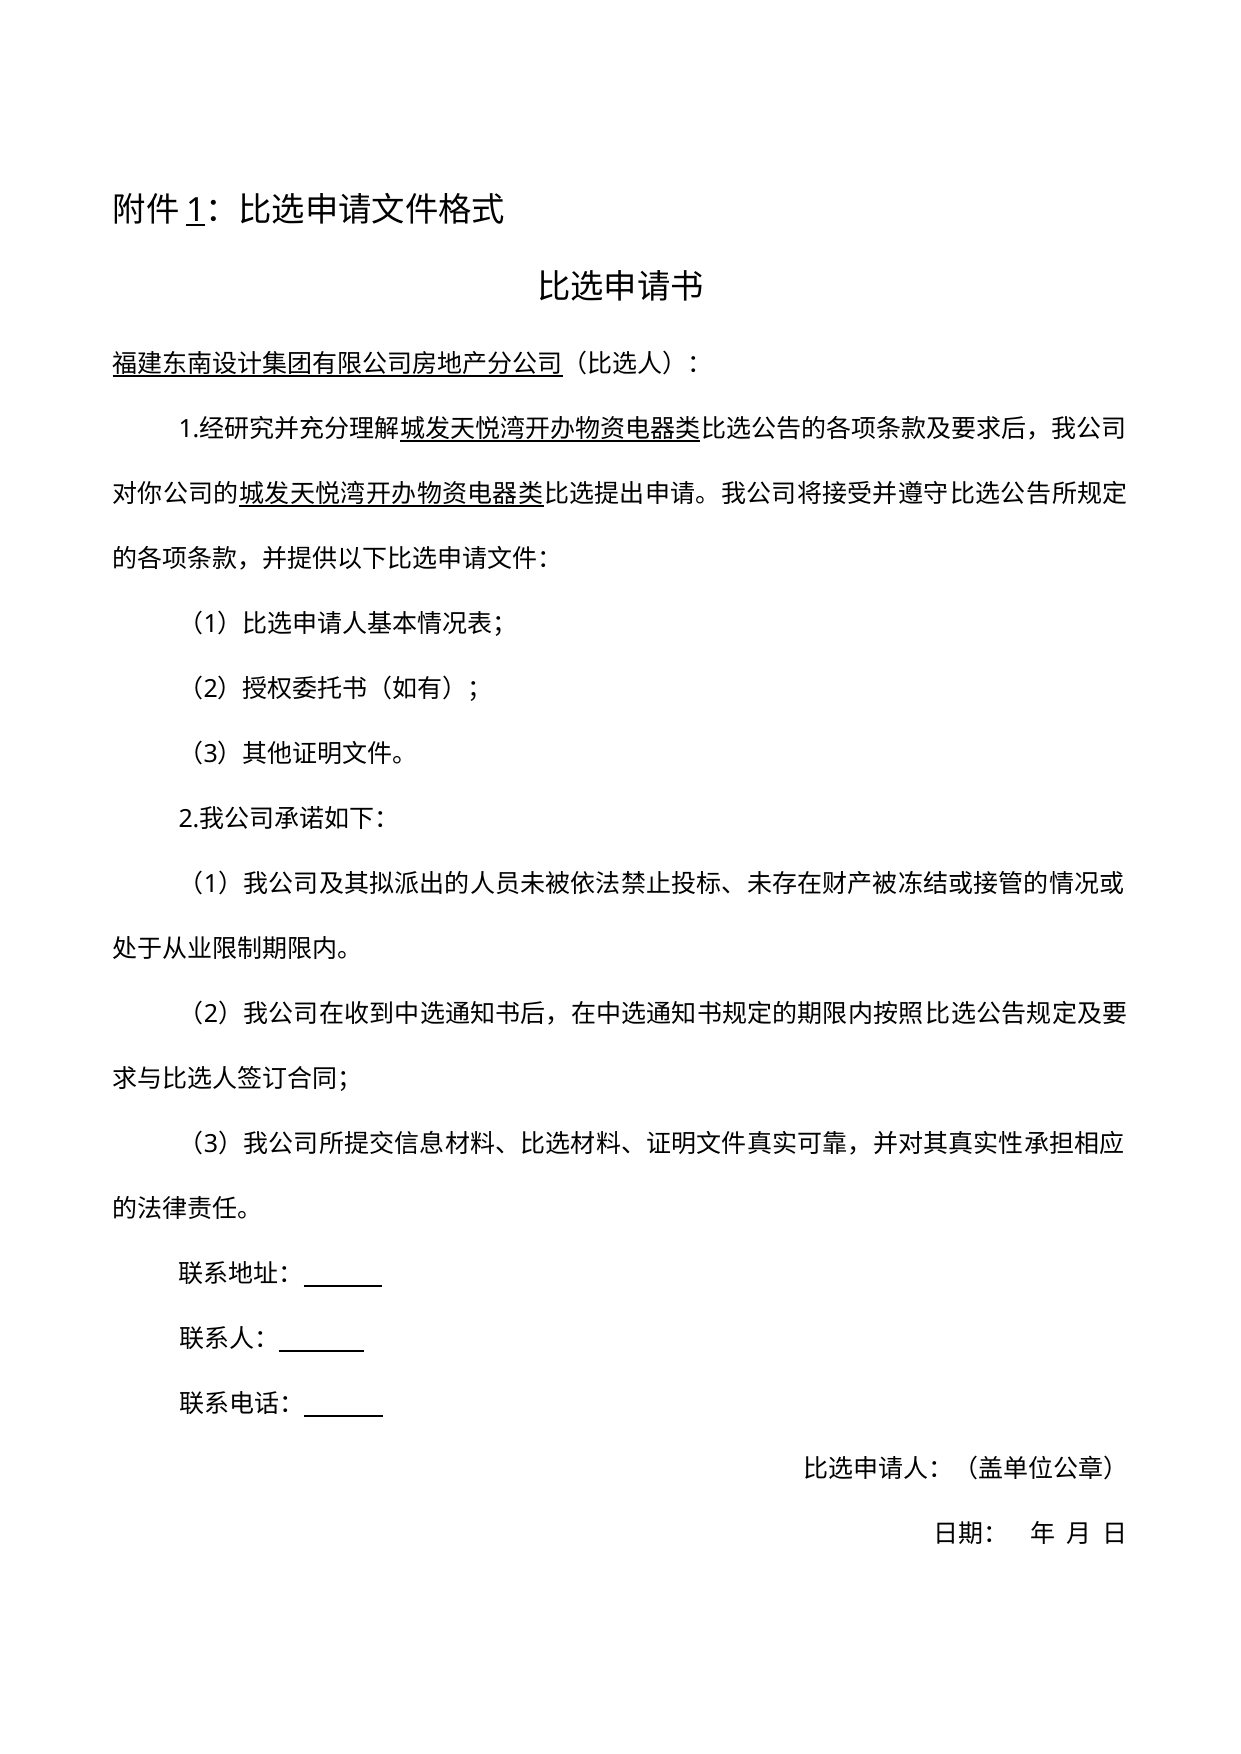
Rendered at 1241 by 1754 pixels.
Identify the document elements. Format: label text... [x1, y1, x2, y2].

text （1）比选申请人基本情况表； [112, 589, 1128, 654]
text 联系电话： [112, 1369, 1128, 1434]
list 其他证明文件。 [112, 719, 1128, 784]
text 联系地址： [112, 1239, 1128, 1304]
text 福建东南设计集团有限公司房地产分公司（比选人）： [112, 329, 1128, 394]
text （3）我公司所提交信息材料、比选材料、证明文件真实可靠，并对其真实性承担相应的法律责任。 [112, 1109, 1128, 1239]
text 附件1：比选申请文件格式 [112, 174, 1128, 239]
text 2.我公司承诺如下： [112, 784, 1128, 849]
text 比选申请书 [112, 252, 1128, 317]
text 联系人： [112, 1304, 1128, 1369]
text 比选申请人：（盖单位公章） [112, 1434, 1128, 1499]
text 1.经研究并充分理解城发天悦湾开办物资电器类比选公告的各项条款及要求后，我公司对你公司的城发天悦湾开办物资电器类比选提出申请。我公司将接受并遵守比选公告所规定的各项条款，并提供以下比选申请文件： [112, 394, 1128, 589]
text （1）我公司及其拟派出的人员未被依法禁止投标、未存在财产被冻结或接管的情况或处于从业限制期限内。 [112, 849, 1128, 979]
list 授权委托书（如有）； [112, 654, 1128, 719]
text 日期： 年 月 日 [112, 1499, 1128, 1564]
text （2）我公司在收到中选通知书后，在中选通知书规定的期限内按照比选公告规定及要求与比选人签订合同； [112, 979, 1128, 1109]
